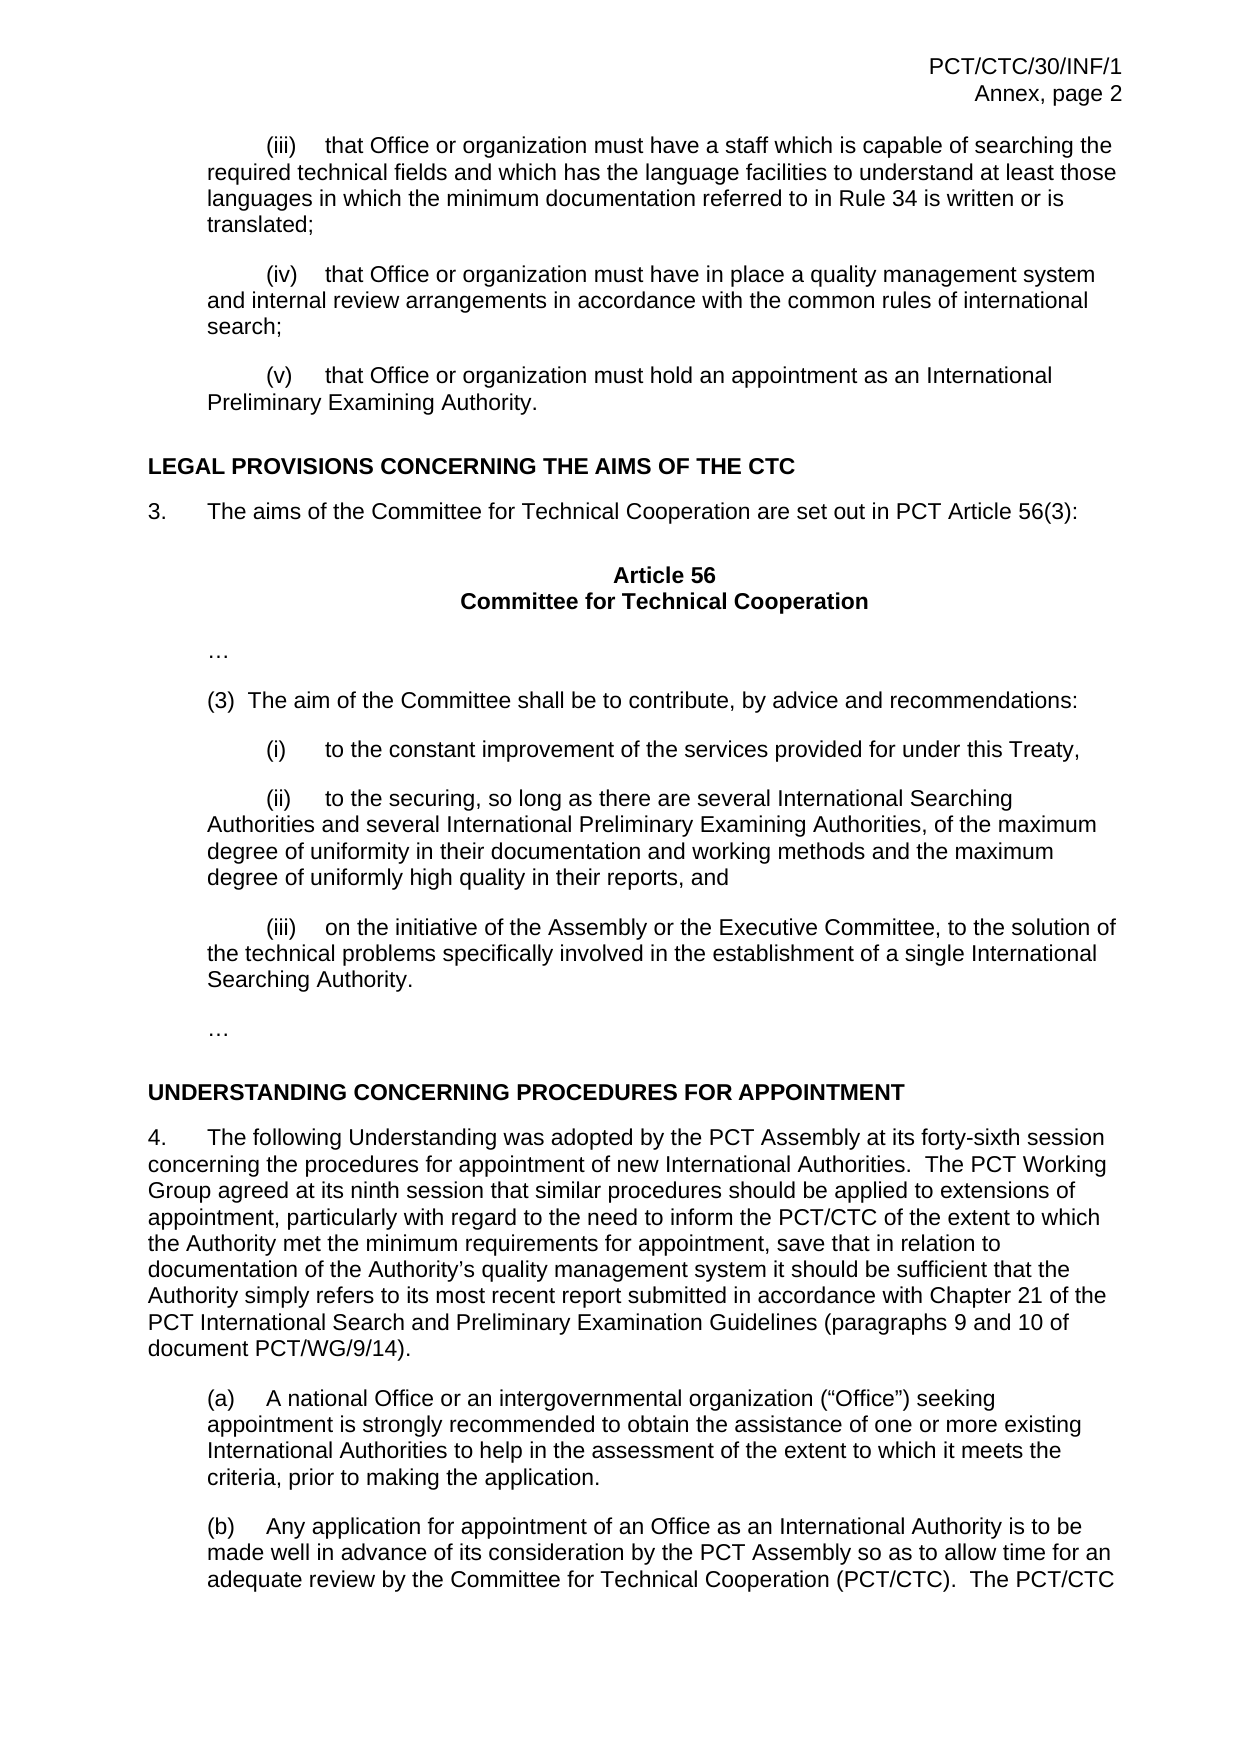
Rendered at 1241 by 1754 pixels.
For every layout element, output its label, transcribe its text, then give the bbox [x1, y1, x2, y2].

list (iii) that Office or organization must have a staff which is capable of searching the required technical fields and which has the language facilities to understand at least those languages in which the minimum documentation referred to in Rule 34 is written or is translated; [207, 132, 1122, 238]
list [207, 1513, 1122, 1592]
list (v) that Office or organization must hold an appointment as an International Preliminary Examining Authority. [207, 362, 1122, 415]
text The aims of the Committee for Technical Cooperation are set out in PCT Article 56(3): [148, 498, 1122, 524]
list … [207, 1015, 1122, 1042]
list … [207, 637, 1122, 664]
list Article 56 Committee for Technical Cooperation [207, 562, 1122, 614]
list (i) to the constant improvement of the services provided for under this Treaty, [207, 736, 1122, 762]
subtitle Understanding Concerning Procedures for Appointment [148, 1079, 1122, 1106]
text The following Understanding was adopted by the PCT Assembly at its forty-sixth session concerning the procedures for appointment of new International Authorities. The PCT Working Group agreed at its ninth session that similar procedures should be applied to extensions of appointment, particularly with regard to the need to inform the PCT/CTC of the extent to which the Authority met the minimum requirements for appointment, save that in relation to documentation of the Authority’s quality management system it should be sufficient that the Authority simply refers to its most recent report submitted in accordance with Chapter 21 of the PCT International Search and Preliminary Examination Guidelines (paragraphs 9 and 10 of document PCT/WG/9/14). [148, 1124, 1122, 1362]
list (iii) on the initiative of the Assembly or the Executive Committee, to the solution of the technical problems specifically involved in the establishment of a single International Searching Authority. [207, 913, 1122, 992]
subtitle Legal Provisions Concerning the Aims of the CTC [148, 453, 1122, 479]
list (ii) to the securing, so long as there are several International Searching Authorities and several International Preliminary Examining Authorities, of the maximum degree of uniformity in their documentation and working methods and the maximum degree of uniformly high quality in their reports, and [207, 785, 1122, 891]
list (iv) that Office or organization must have in place a quality management system and internal review arrangements in accordance with the common rules of international search; [207, 261, 1122, 339]
list (a) A national Office or an intergovernmental organization (“Office”) seeking appointment is strongly recommended to obtain the assistance of one or more existing International Authorities to help in the assessment of the extent to which it meets the criteria, prior to making the application. [207, 1384, 1122, 1490]
list (3) The aim of the Committee shall be to contribute, by advice and recommendations: [207, 687, 1122, 713]
